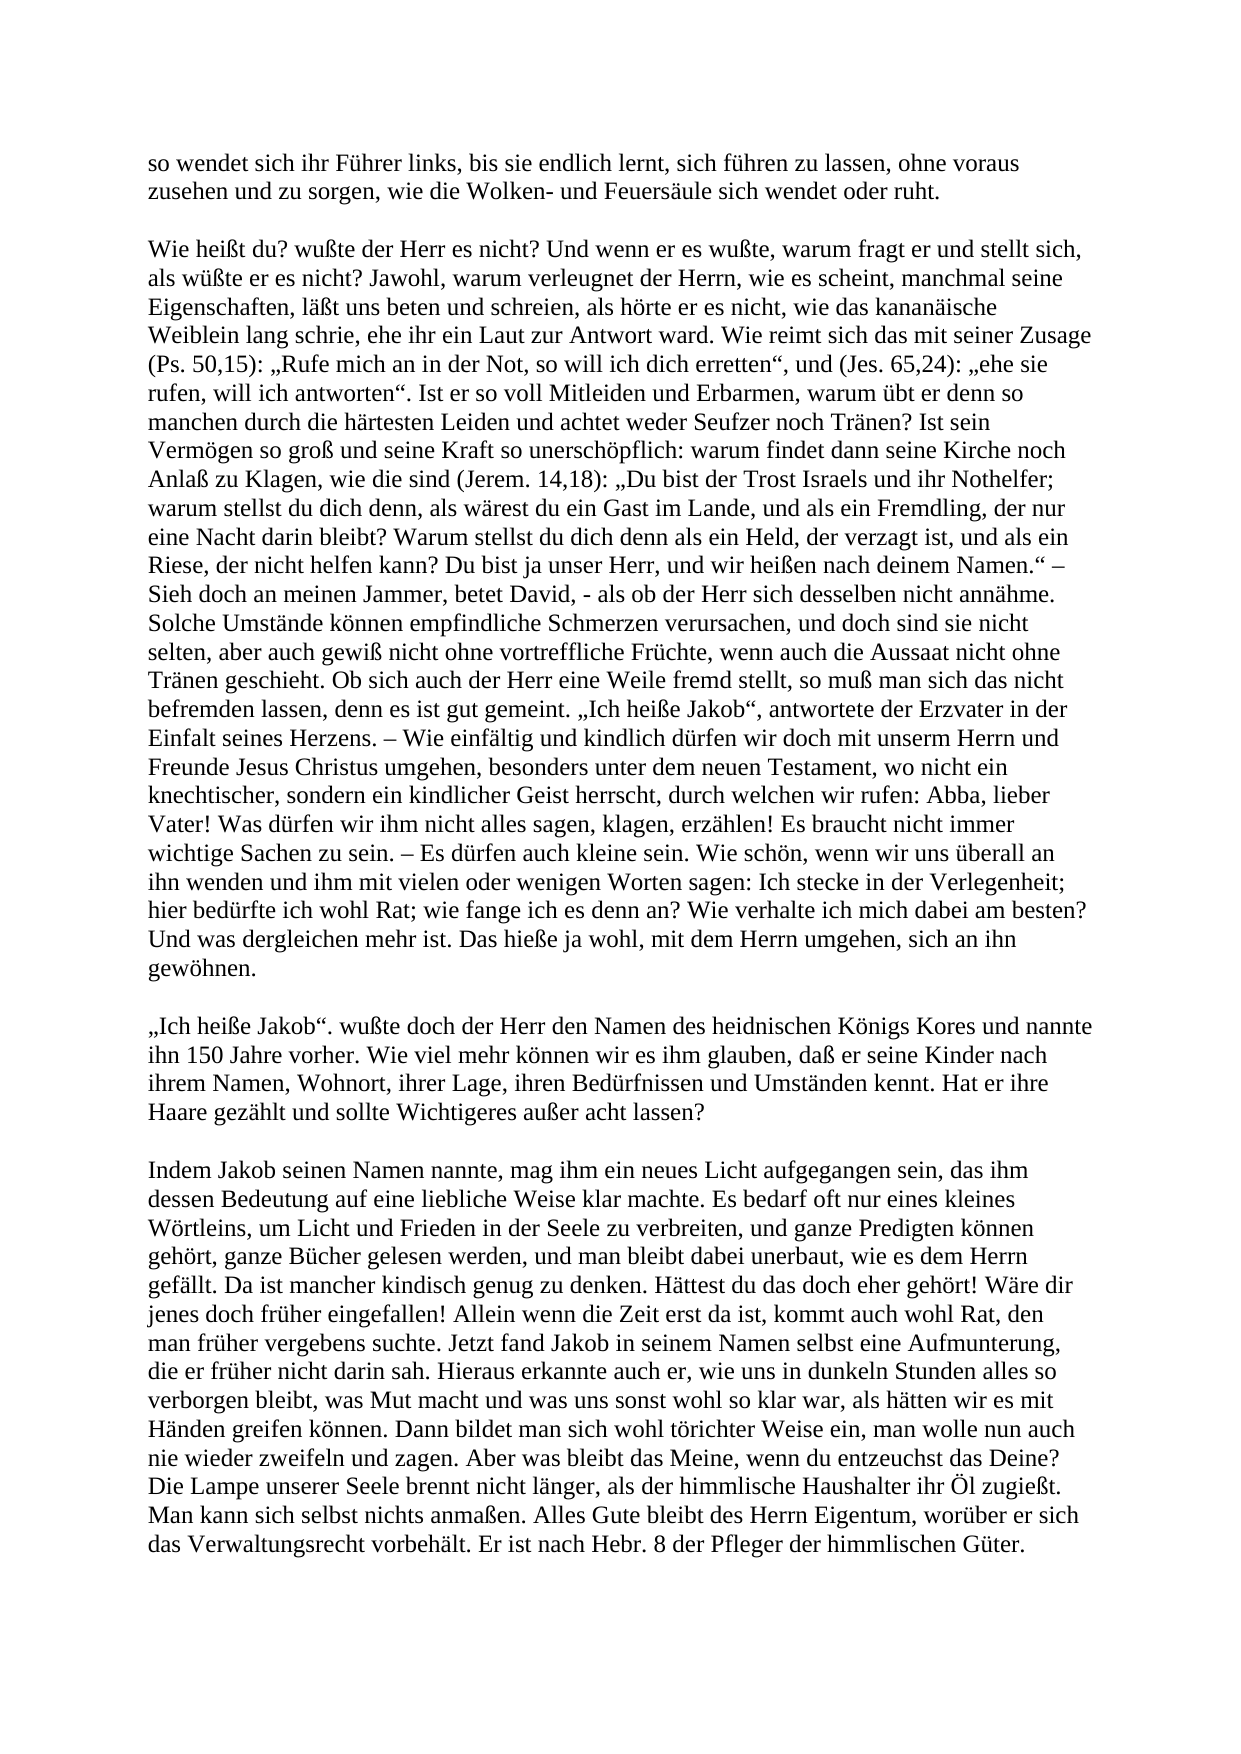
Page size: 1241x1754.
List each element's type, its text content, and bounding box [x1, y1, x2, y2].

text Wie heißt du? wußte der Herr es nicht? Und wenn er es wußte, warum fragt er und stellt sich, als wüßte er es nicht? Jawohl, warum verleugnet der Herrn, wie es scheint, manchmal seine Eigenschaften, läßt uns beten und schreien, als hörte er es nicht, wie das kananäische Weiblein lang schrie, ehe ihr ein Laut zur Antwort ward. Wie reimt sich das mit seiner Zusage (Ps. 50,15): „Rufe mich an in der Not, so will ich dich erretten“, und (Jes. 65,24): „ehe sie rufen, will ich antworten“. Ist er so voll Mitleiden und Erbarmen, warum übt er denn so manchen durch die härtesten Leiden und achtet weder Seufzer noch Tränen? Ist sein Vermögen so groß und seine Kraft so unerschöpflich: warum findet dann seine Kirche noch Anlaß zu Klagen, wie die sind (Jerem. 14,18): „Du bist der Trost Israels und ihr Nothelfer; warum stellst du dich denn, als wärest du ein Gast im Lande, und als ein Fremdling, der nur eine Nacht darin bleibt? Warum stellst du dich denn als ein Held, der verzagt ist, und als ein Riese, der nicht helfen kann? Du bist ja unser Herr, und wir heißen nach deinem Namen.“ – Sieh doch an meinen Jammer, betet David, - als ob der Herr sich desselben nicht annähme. Solche Umstände können empfindliche Schmerzen verursachen, und doch sind sie nicht selten, aber auch gewiß nicht ohne vortreffliche Früchte, wenn auch die Aussaat nicht ohne Tränen geschieht. Ob sich auch der Herr eine Weile fremd stellt, so muß man sich das nicht befremden lassen, denn es ist gut gemeint. „Ich heiße Jakob“, antwortete der Erzvater in der Einfalt seines Herzens. – Wie einfältig und kindlich dürfen wir doch mit unserm Herrn und Freunde Jesus Christus umgehen, besonders unter dem neuen Testament, wo nicht ein knechtischer, sondern ein kindlicher Geist herrscht, durch welchen wir rufen: Abba, lieber Vater! Was dürfen wir ihm nicht alles sagen, klagen, erzählen! Es braucht nicht immer wichtige Sachen zu sein. – Es dürfen auch kleine sein. Wie schön, wenn wir uns überall an ihn wenden und ihm mit vielen oder wenigen Worten sagen: Ich stecke in der Verlegenheit; hier bedürfte ich wohl Rat; wie fange ich es denn an? Wie verhalte ich mich dabei am besten? Und was dergleichen mehr ist. Das hieße ja wohl, mit dem Herrn umgehen, sich an ihn gewöhnen. [148, 234, 1093, 982]
text „Ich heiße Jakob“. wußte doch der Herr den Namen des heidnischen Königs Kores und nannte ihn 150 Jahre vorher. Wie viel mehr können wir es ihm glauben, daß er seine Kinder nach ihrem Namen, Wohnort, ihrer Lage, ihren Bedürfnissen und Umständen kennt. Hat er ihre Haare gezählt und sollte Wichtigeres außer acht lassen? [148, 1011, 1093, 1126]
text Indem Jakob seinen Namen nannte, mag ihm ein neues Licht aufgegangen sein, das ihm dessen Bedeutung auf eine liebliche Weise klar machte. Es bedarf oft nur eines kleines Wörtleins, um Licht und Frieden in der Seele zu verbreiten, und ganze Predigten können gehört, ganze Bücher gelesen werden, und man bleibt dabei unerbaut, wie es dem Herrn gefällt. Da ist mancher kindisch genug zu denken. Hättest du das doch eher gehört! Wäre dir jenes doch früher eingefallen! Allein wenn die Zeit erst da ist, kommt auch wohl Rat, den man früher vergebens suchte. Jetzt fand Jakob in seinem Namen selbst eine Aufmunterung, die er früher nicht darin sah. Hieraus erkannte auch er, wie uns in dunkeln Stunden alles so verborgen bleibt, was Mut macht und was uns sonst wohl so klar war, als hätten wir es mit Händen greifen können. Dann bildet man sich wohl törichter Weise ein, man wolle nun auch nie wieder zweifeln und zagen. Aber was bleibt das Meine, wenn du entzeuchst das Deine? Die Lampe unserer Seele brennt nicht länger, als der himmlische Haushalter ihr Öl zugießt. Man kann sich selbst nichts anmaßen. Alles Gute bleibt des Herrn Eigentum, worüber er sich das Verwaltungsrecht vorbehält. Er ist nach Hebr. 8 der Pfleger der himmlischen Güter. [148, 1155, 1093, 1558]
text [148, 148, 1093, 205]
